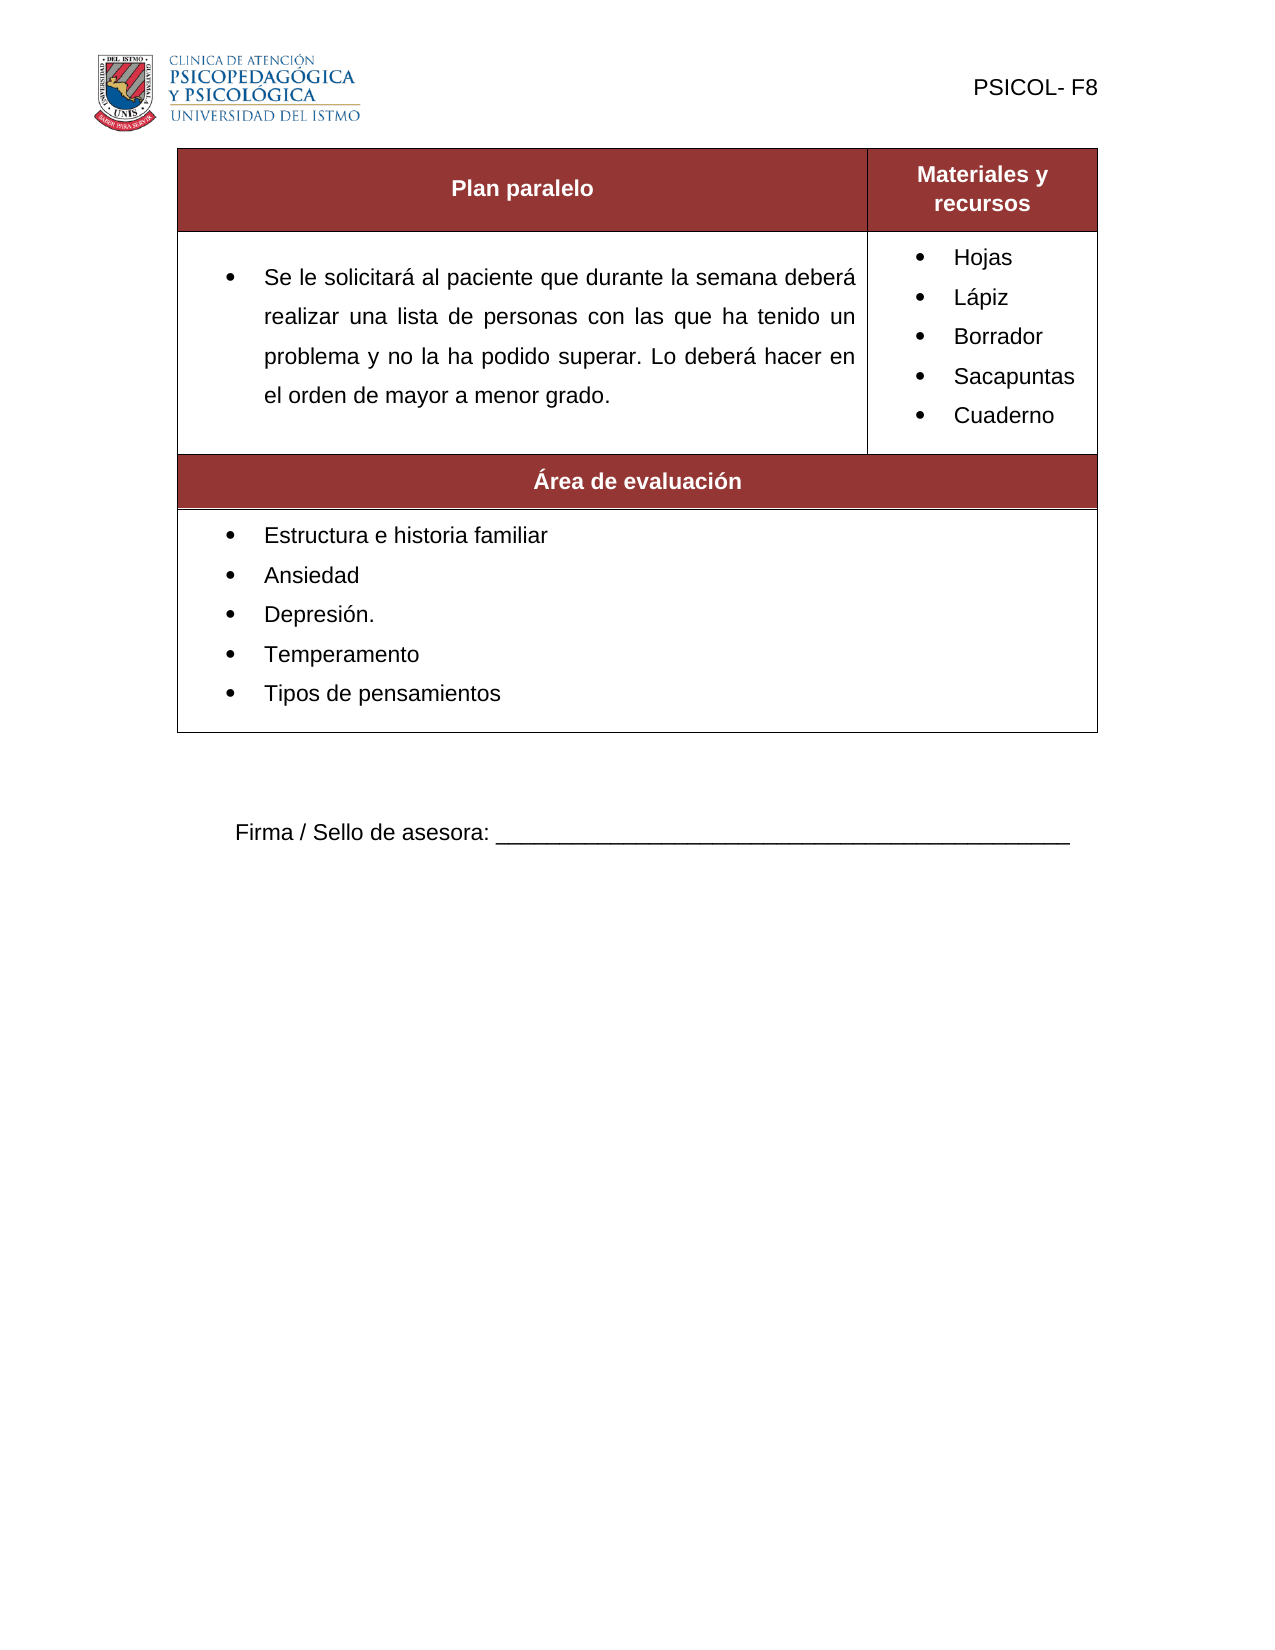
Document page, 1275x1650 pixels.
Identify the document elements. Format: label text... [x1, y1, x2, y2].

table_cell Estructura e historia familiar Ansiedad Depresión. Temperamento Tipos de pensamientos [178, 510, 1097, 732]
picture [42, 25, 422, 166]
table_cell Área de evaluación [178, 455, 1097, 508]
text Firma / Sello de asesora: _____________________________________________ [177, 819, 1127, 845]
table_cell Plan paralelo [178, 149, 867, 231]
table_cell Hojas Lápiz Borrador Sacapuntas Cuaderno [868, 232, 1097, 454]
table_cell Se le solicitará al paciente que durante la semana deberá realizar una lista de personas con las que ha tenido un problema y no la ha podido superar. Lo deberá hacer en el orden de mayor a menor grado. [178, 232, 867, 454]
table_cell Materiales y recursos [868, 149, 1097, 231]
